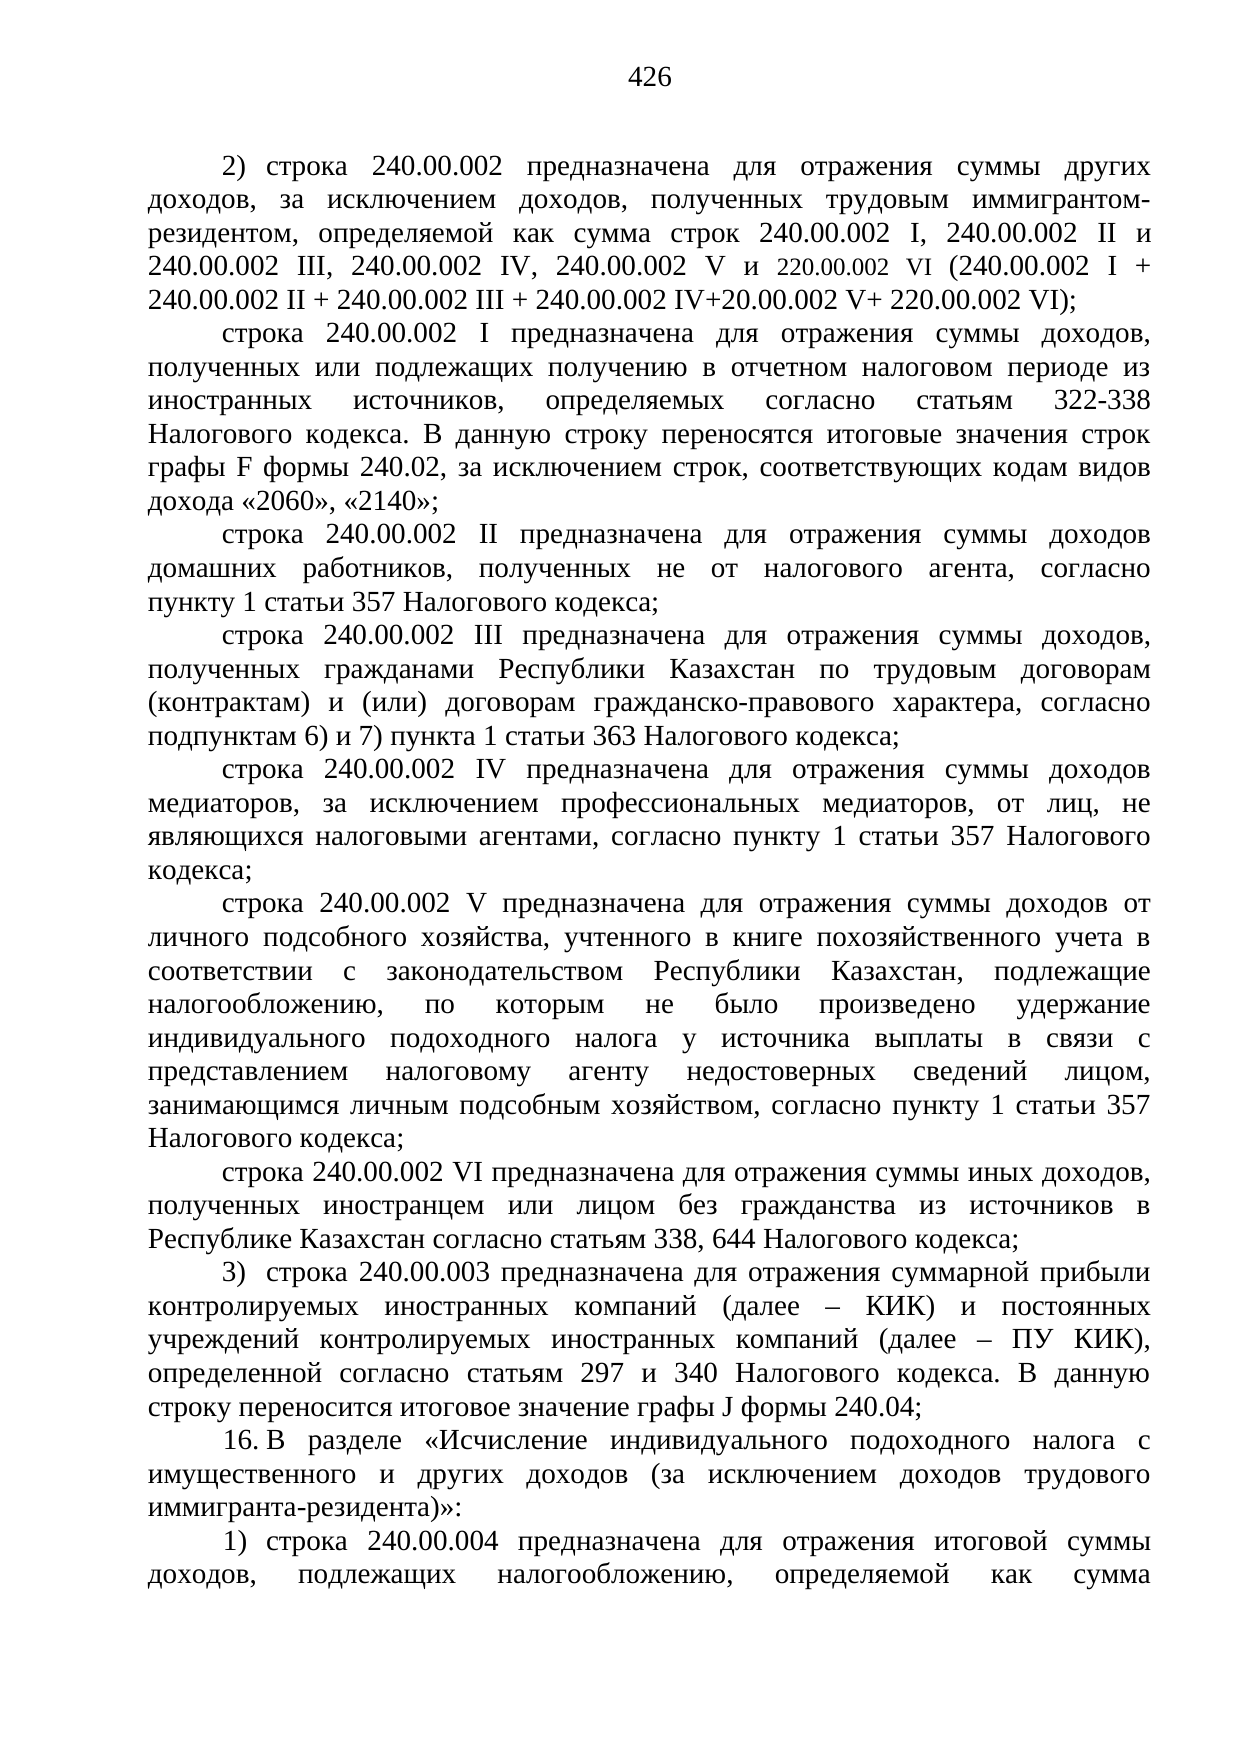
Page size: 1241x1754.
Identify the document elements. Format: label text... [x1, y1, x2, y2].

text строка 240.00.002 IV предназначена для отражения суммы доходов медиаторов, за исключением профессиональных медиаторов, от лиц, не являющихся налоговыми агентами, согласно пункту 1 статьи 357 Налогового кодекса; [148, 751, 1152, 886]
list строка 240.00.002 предназначена для отражения суммы других доходов, за исключением доходов, полученных трудовым иммигрантом-резидентом, определяемой как сумма строк 240.00.002 I, 240.00.002 II и 240.00.002 III, 240.00.002 IV, 240.00.002 V и 220.00.002 VI (240.00.002 I + 240.00.002 II + 240.00.002 III + 240.00.002 IV+20.00.002 V+ 220.00.002 VI); [148, 148, 1152, 315]
list В разделе «Исчисление индивидуального подоходного налога с имущественного и других доходов (за исключением доходов трудового иммигранта-резидента)»: [148, 1422, 1152, 1523]
text строка 240.00.002 I предназначена для отражения суммы доходов, полученных или подлежащих получению в отчетном налоговом периоде из иностранных источников, определяемых согласно статьям 322-338 Налогового кодекса. В данную строку переносятся итоговые значения строк графы F формы 240.02, за исключением строк, соответствующих кодам видов дохода «2060», «2140»; [148, 315, 1152, 517]
text строка 240.00.002 V предназначена для отражения суммы доходов от личного подсобного хозяйства, учтенного в книге похозяйственного учета в соответствии с законодательством Республики Казахстан, подлежащие налогообложению, по которым не было произведено удержание индивидуального подоходного налога у источника выплаты в связи с представлением налоговому агенту недостоверных сведений лицом, занимающимся личным подсобным хозяйством, согласно пункту 1 статьи 357 Налогового кодекса; [148, 886, 1152, 1154]
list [148, 1523, 1152, 1590]
text строка 240.00.002 II предназначена для отражения суммы доходов домашних работников, полученных не от налогового агента, согласно пункту 1 статьи 357 Налогового кодекса; [148, 517, 1152, 617]
text строка 240.00.002 VI предназначена для отражения суммы иных доходов, полученных иностранцем или лицом без гражданства из источников в Республике Казахстан согласно статьям 338, 644 Налогового кодекса; [148, 1154, 1152, 1254]
text строка 240.00.002 III предназначена для отражения суммы доходов, полученных гражданами Республики Казахстан по трудовым договорам (контрактам) и (или) договорам гражданско-правового характера, согласно подпунктам 6) и 7) пункта 1 статьи 363 Налогового кодекса; [148, 617, 1152, 751]
list строка 240.00.003 предназначена для отражения суммарной прибыли контролируемых иностранных компаний (далее – КИК) и постоянных учреждений контролируемых иностранных компаний (далее – ПУ КИК), определенной согласно статьям 297 и 340 Налогового кодекса. В данную строку переносится итоговое значение графы J формы 240.04; [148, 1254, 1152, 1422]
